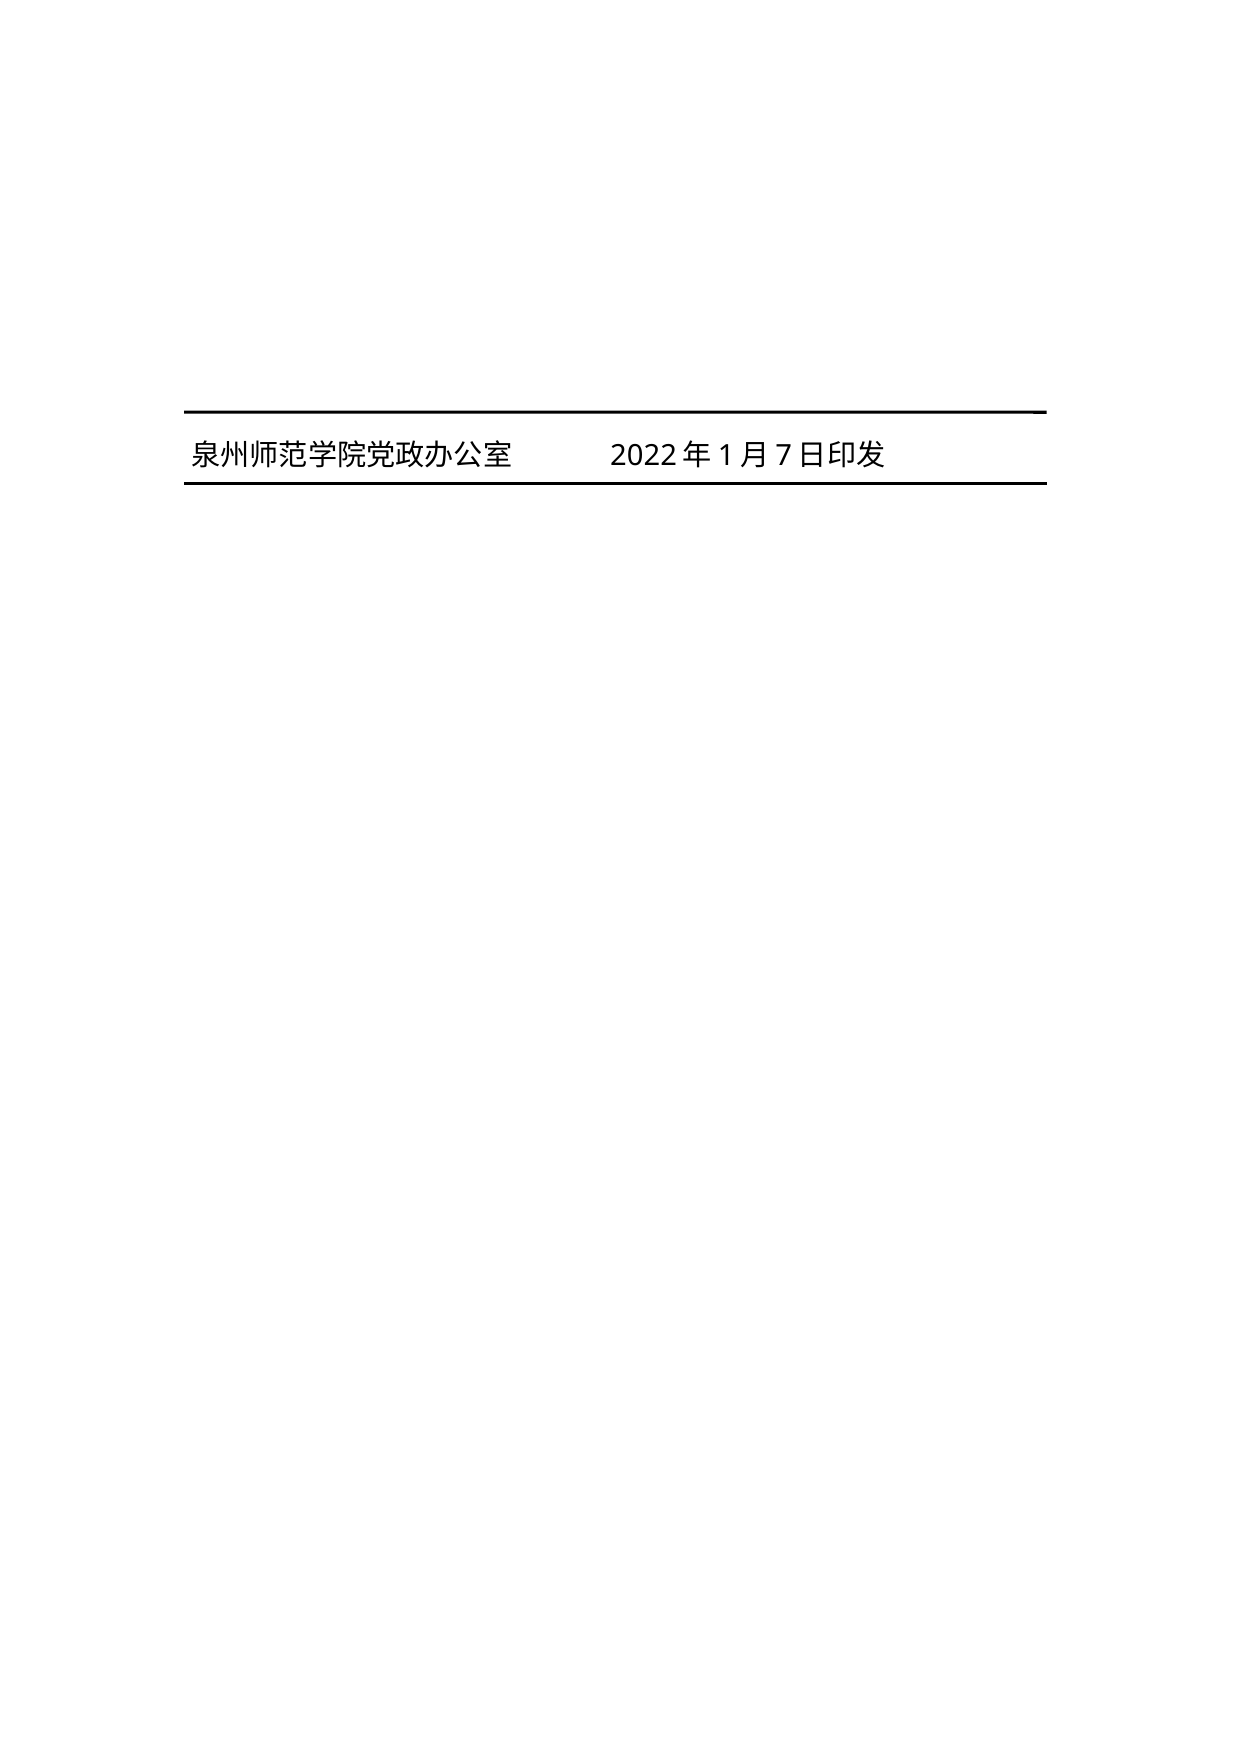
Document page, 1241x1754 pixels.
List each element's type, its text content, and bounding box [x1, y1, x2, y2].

text 泉州师范学院党政办公室 2022年1月7日印发 [165, 428, 1087, 493]
